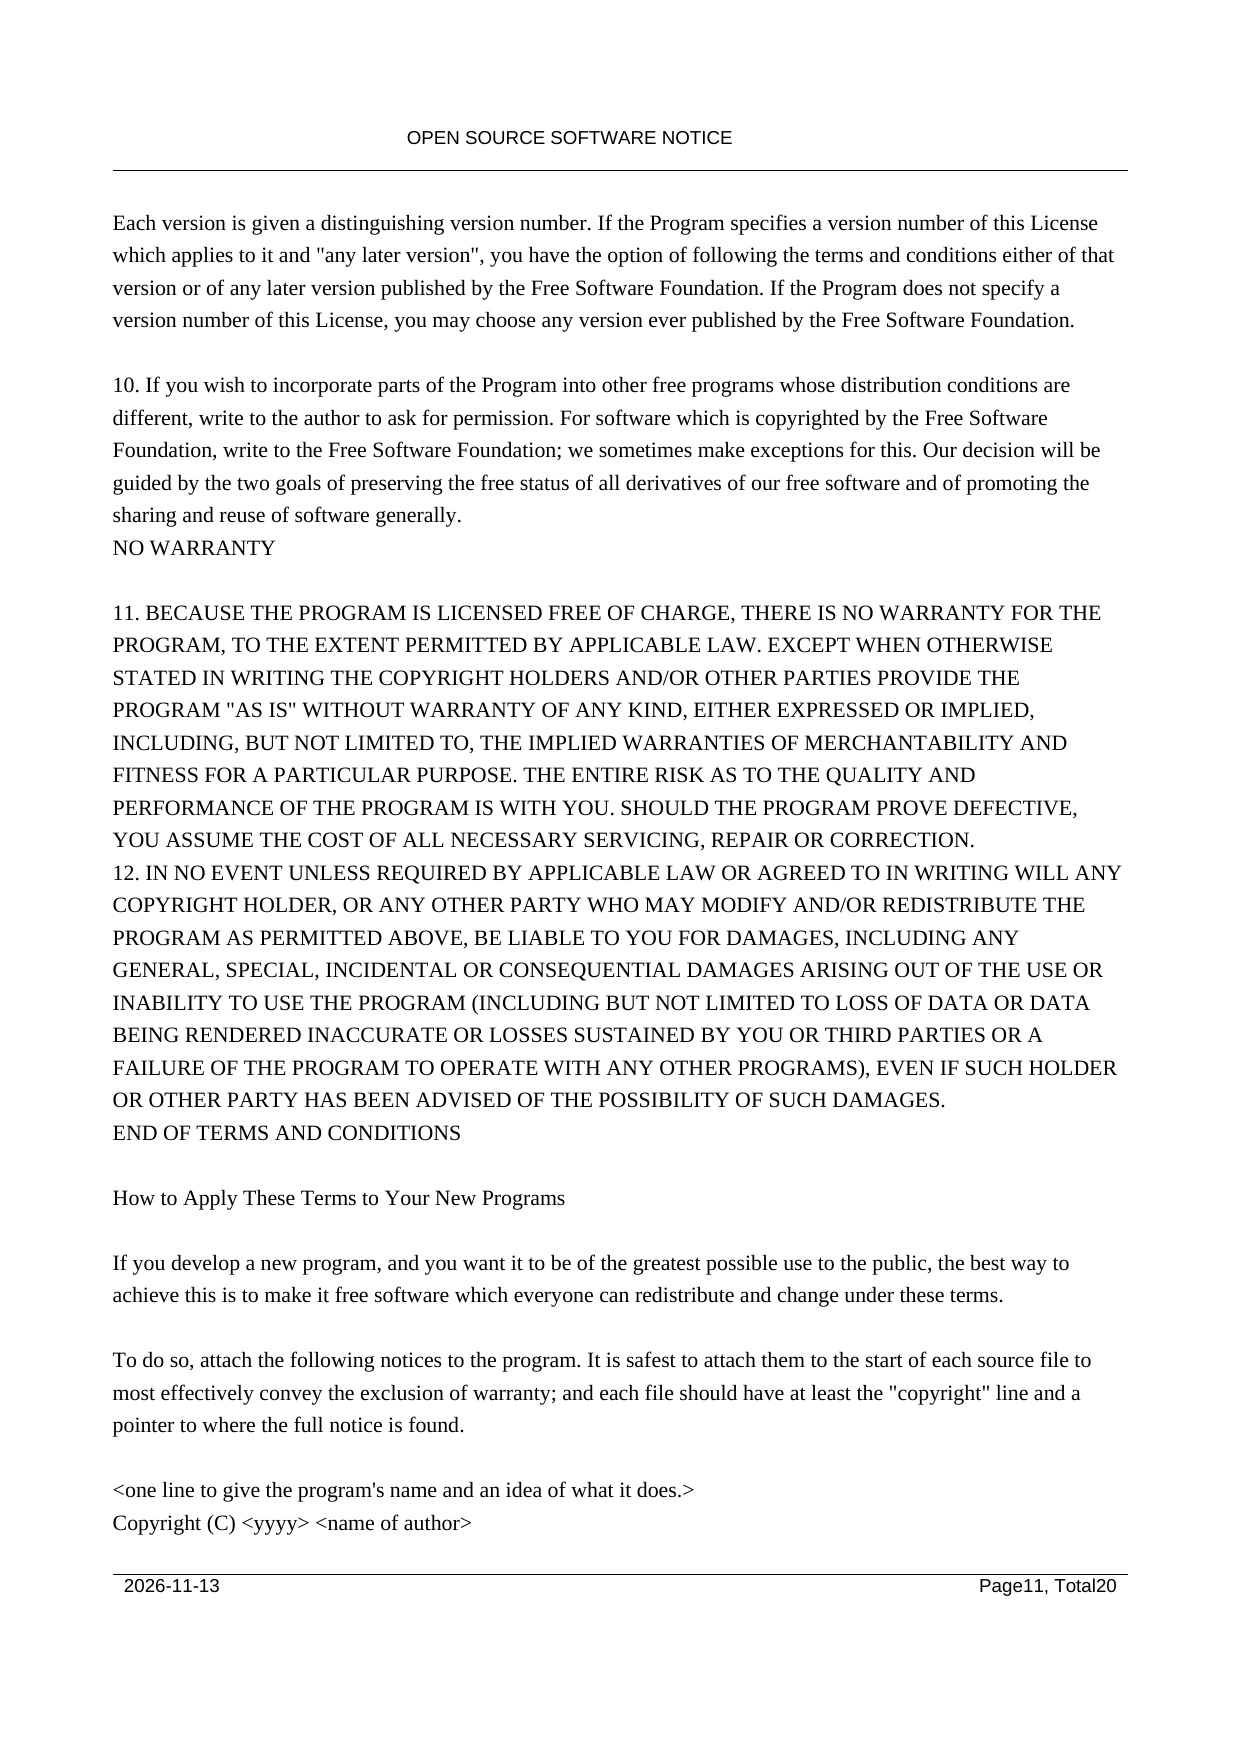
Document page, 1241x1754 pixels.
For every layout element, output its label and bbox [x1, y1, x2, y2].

text [112, 206, 1128, 1539]
